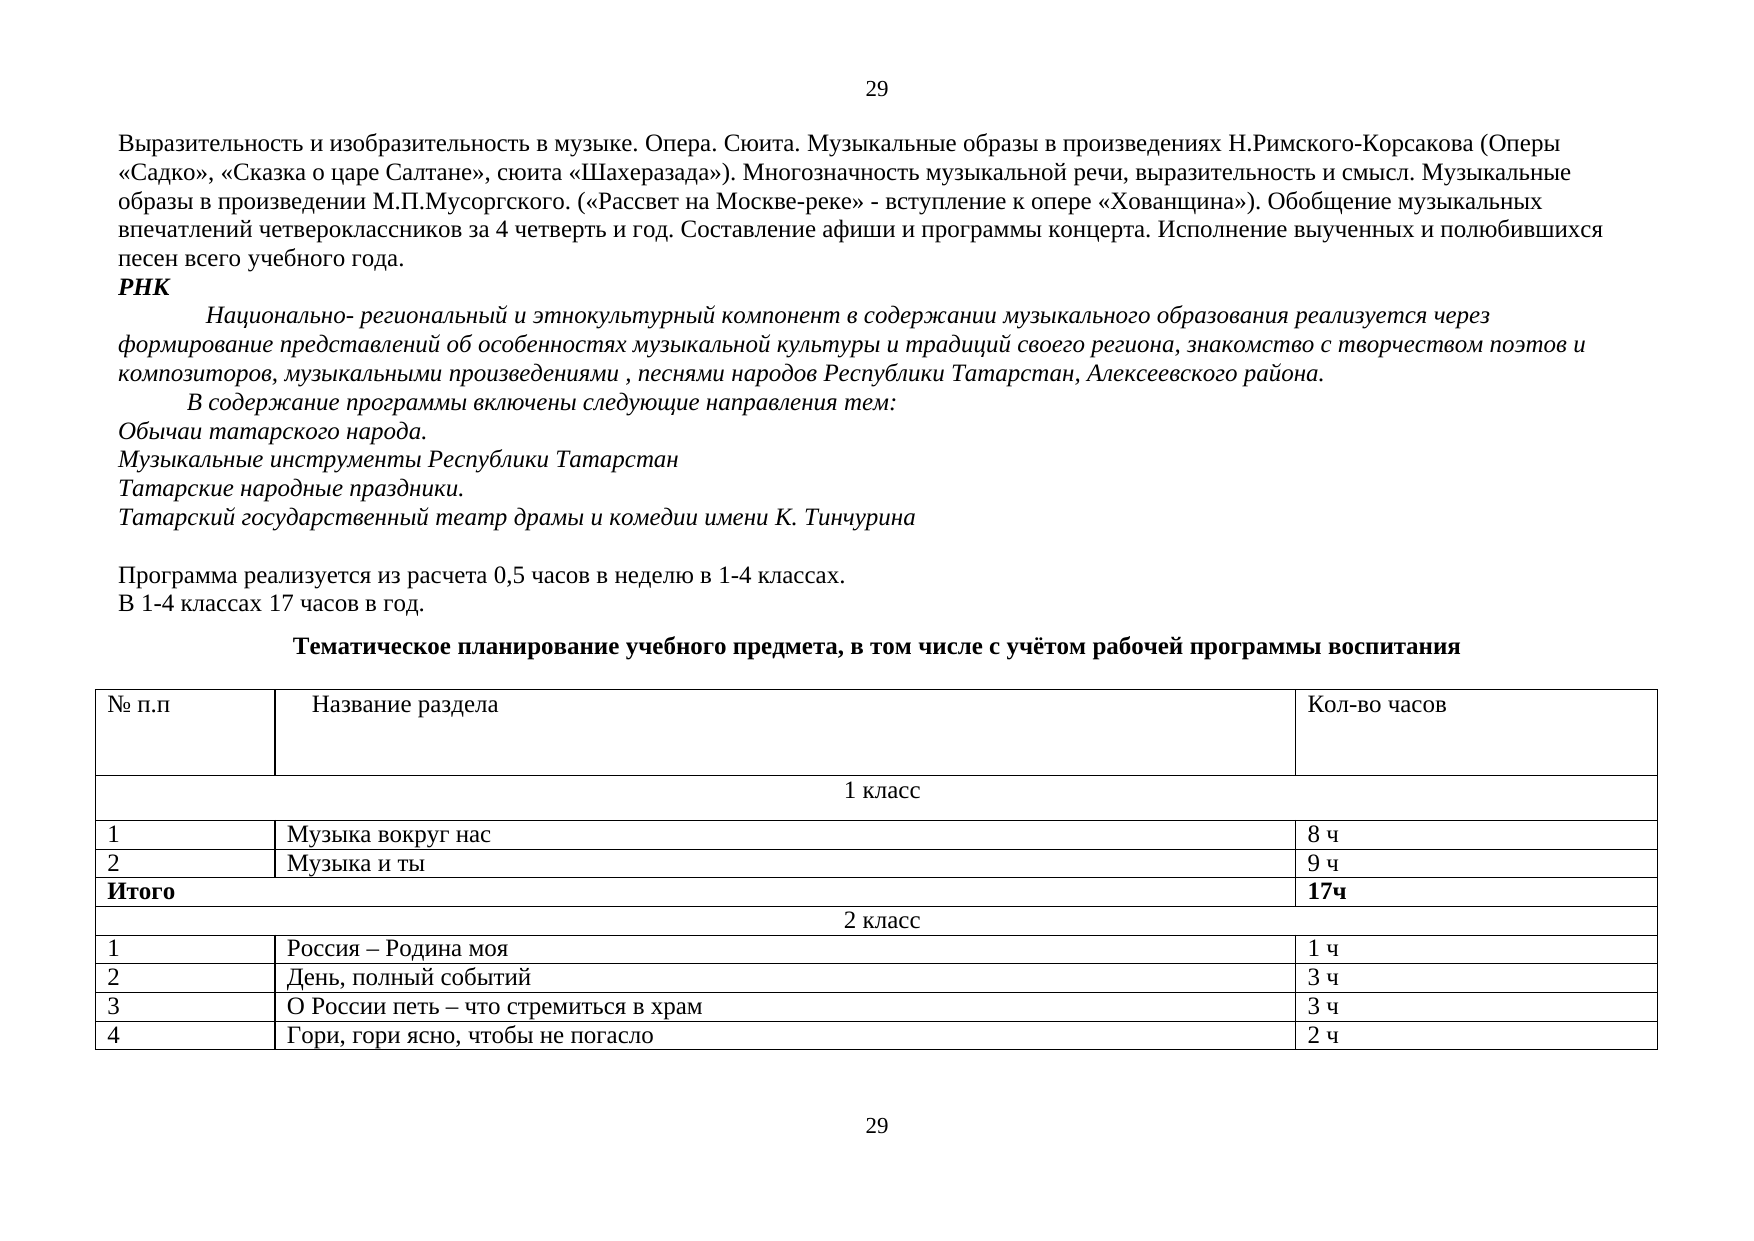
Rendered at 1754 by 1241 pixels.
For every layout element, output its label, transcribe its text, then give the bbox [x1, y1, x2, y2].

table_header Название раздела [276, 690, 1295, 775]
table_cell Гори, гори ясно, чтобы не погасло [276, 1022, 1295, 1049]
subtitle РНК [118, 272, 1658, 301]
text формирование представлений об особенностях музыкальной культуры и традиций своего региона, знакомство с творчеством поэтов и композиторов, музыкальными произведениями , песнями народов Республики Татарстан, Алексеевского района. [118, 329, 1588, 387]
text Музыкальные инструменты Республики Татарстан Татарские народные праздники. [118, 444, 681, 502]
text «Садко», «Сказка о царе Салтане», сюита «Шахеразада»). Многозначность музыкальной речи, выразительность и смысл. Музыкальные образы в произведении М.П.Мусоргского. («Рассвет на Москве-реке» - вступление к опере «Хованщина»). Обобщение музыкальных впечатлений четвероклассников за 4 четверть и год. Составление афиши и программы концерта. Исполнение выученных и полюбившихся песен всего учебного года. [118, 157, 1606, 272]
table_cell 3 ч [1296, 964, 1657, 992]
table_cell 17ч [1296, 878, 1657, 906]
table_cell 2 [96, 850, 274, 877]
table_cell 8 ч [1296, 821, 1657, 849]
table_cell Музыка вокруг нас [276, 821, 1295, 849]
table_cell 4 [96, 1022, 274, 1049]
text Программа реализуется из расчета 0,5 часов в неделю в 1-4 классах. В 1-4 классах 17 часов в год. [118, 560, 848, 617]
table_cell 1 [96, 936, 274, 963]
table_cell 2 класс [96, 907, 1657, 934]
text Выразительность и изобразительность в музыке. Опера. Сюита. Музыкальные образы в произведениях Н.Римского-Корсакова (Оперы [118, 128, 1658, 157]
table_cell 2 [96, 964, 274, 992]
table_cell День, полный событий [276, 964, 1295, 992]
table_cell 1 [96, 821, 274, 849]
text Татарский государственный театр драмы и комедии имени К. Тинчурина [118, 502, 1658, 531]
table_cell Итого [96, 878, 1295, 906]
text Национально- региональный и этнокультурный компонент в содержании музыкального образования реализуется через [206, 301, 1658, 329]
table_cell 1 класс [96, 776, 1657, 820]
table_cell 3 ч [1296, 993, 1657, 1021]
table_cell 9 ч [1296, 850, 1657, 877]
table_header № п.п [96, 690, 274, 775]
table_cell 2 ч [1296, 1022, 1657, 1049]
table_cell О России петь – что стремиться в храм [276, 993, 1295, 1021]
table_cell 1 ч [1296, 936, 1657, 963]
text В содержание программы включены следующие направления тем: Обычаи татарского народа. [118, 387, 899, 444]
table_cell Музыка и ты [276, 850, 1295, 877]
text Тематическое планирование учебного предмета, в том числе с учётом рабочей программы воспитания [293, 631, 1658, 660]
table_header Кол-во часов [1296, 690, 1657, 775]
table_cell Россия – Родина моя [276, 936, 1295, 963]
table_cell 3 [96, 993, 274, 1021]
